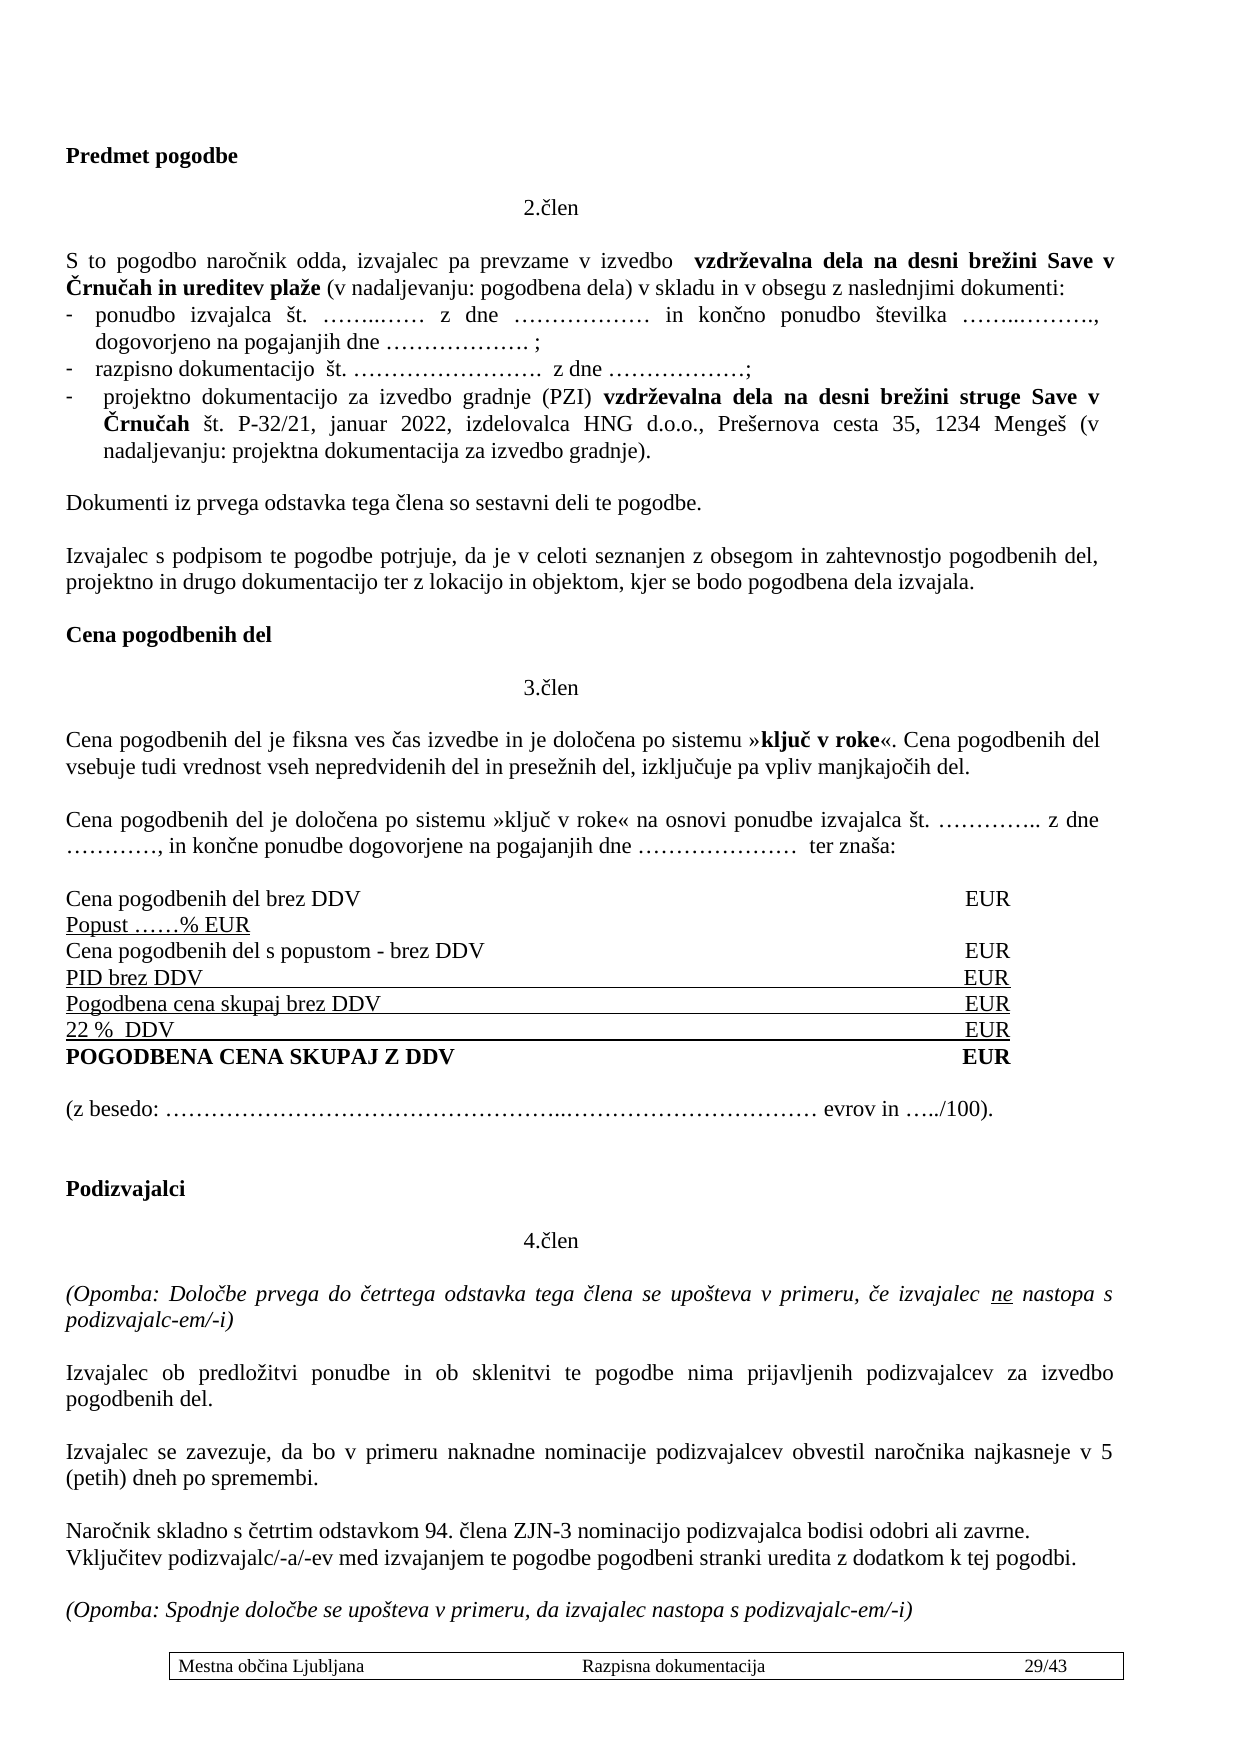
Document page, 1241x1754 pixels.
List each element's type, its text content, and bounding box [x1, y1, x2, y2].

text Izvajalec se zavezuje, da bo v primeru naknadne nominacije podizvajalcev obvestil naročnika najkasneje v 5 (petih) dneh po spremembi. [66, 1438, 1115, 1491]
text Izvajalec s podpisom te pogodbe potrjuje, da je v celoti seznanjen z obsegom in zahtevnostjo pogodbenih del, projektno in drugo dokumentacijo ter z lokacijo in objektom, kjer se bodo pogodbena dela izvajala. [66, 542, 1100, 595]
list razpisno dokumentacijo št. ……………………. z dne ………………; [66, 354, 1100, 382]
text POGODBENA CENA SKUPAJ Z DDV EUR [66, 1043, 1100, 1069]
text Vključitev podizvajalc/-a/-ev med izvajanjem te pogodbe pogodbeni stranki uredita z dodatkom k tej pogodbi. [66, 1543, 1115, 1570]
text Podizvajalci [66, 1174, 1100, 1201]
text Popust ……% EUR [66, 911, 1100, 937]
text Dokumenti iz prvega odstavka tega člena so sestavni deli te pogodbe. [66, 489, 1100, 516]
text Predmet pogodbe [66, 142, 1100, 168]
text PID brez DDV EUR [66, 964, 1100, 990]
list člen [523, 674, 1100, 700]
text Izvajalec ob predložitvi ponudbe in ob sklenitvi te pogodbe nima prijavljenih podizvajalcev za izvedbo pogodbenih del. [66, 1359, 1115, 1412]
list projektno dokumentacijo za izvedbo gradnje (PZI) vzdrževalna dela na desni brežini struge Save v Črnučah št. P-32/21, januar 2022, izdelovalca HNG d.o.o., Prešernova cesta 35, 1234 Mengeš (v nadaljevanju: projektna dokumentacija za izvedbo gradnje). [66, 382, 1100, 463]
list člen [523, 194, 1100, 221]
text Cena pogodbenih del s popustom - brez DDV EUR [66, 937, 1100, 964]
text (z besedo: ……………………………………………..…………………………… evrov in …../100). [66, 1096, 1100, 1122]
text Cena pogodbenih del je določena po sistemu »ključ v roke« na osnovi ponudbe izvajalca št. ………….. z dne …………, in končne ponudbe dogovorjene na pogajanjih dne ………………… ter znaša: [66, 806, 1100, 858]
text S to pogodbo naročnik odda, izvajalec pa prevzame v izvedbo vzdrževalna dela na desni brežini Save v Črnučah in ureditev plaže (v nadaljevanju: pogodbena dela) v skladu in v obsegu z naslednjimi dokumenti: [66, 247, 1115, 300]
text (Opomba: Spodnje določbe se upošteva v primeru, da izvajalec nastopa s podizvajalc-em/-i) [66, 1596, 1115, 1623]
text Cena pogodbenih del je fiksna ves čas izvedbe in je določena po sistemu »ključ v roke«. Cena pogodbenih del vsebuje tudi vrednost vseh nepredvidenih del in presežnih del, izključuje pa vpliv manjkajočih del. [66, 727, 1100, 779]
text Cena pogodbenih del [66, 621, 1100, 647]
text Naročnik skladno s četrtim odstavkom 94. člena ZJN-3 nominacijo podizvajalca bodisi odobri ali zavrne. [66, 1517, 1115, 1543]
text (Opomba: Določbe prvega do četrtega odstavka tega člena se upošteva v primeru, če izvajalec ne nastopa s podizvajalc-em/-i) [66, 1280, 1115, 1333]
text 22 % DDV EUR [66, 1016, 1100, 1043]
list člen [523, 1227, 1100, 1254]
text Cena pogodbenih del brez DDV EUR [66, 885, 1100, 911]
text Pogodbena cena skupaj brez DDV EUR [66, 990, 1100, 1016]
list ponudbo izvajalca št. ……..…… z dne ……………… in končno ponudbo številka ……..………., dogovorjeno na pogajanjih dne ………………. ; [66, 300, 1100, 354]
